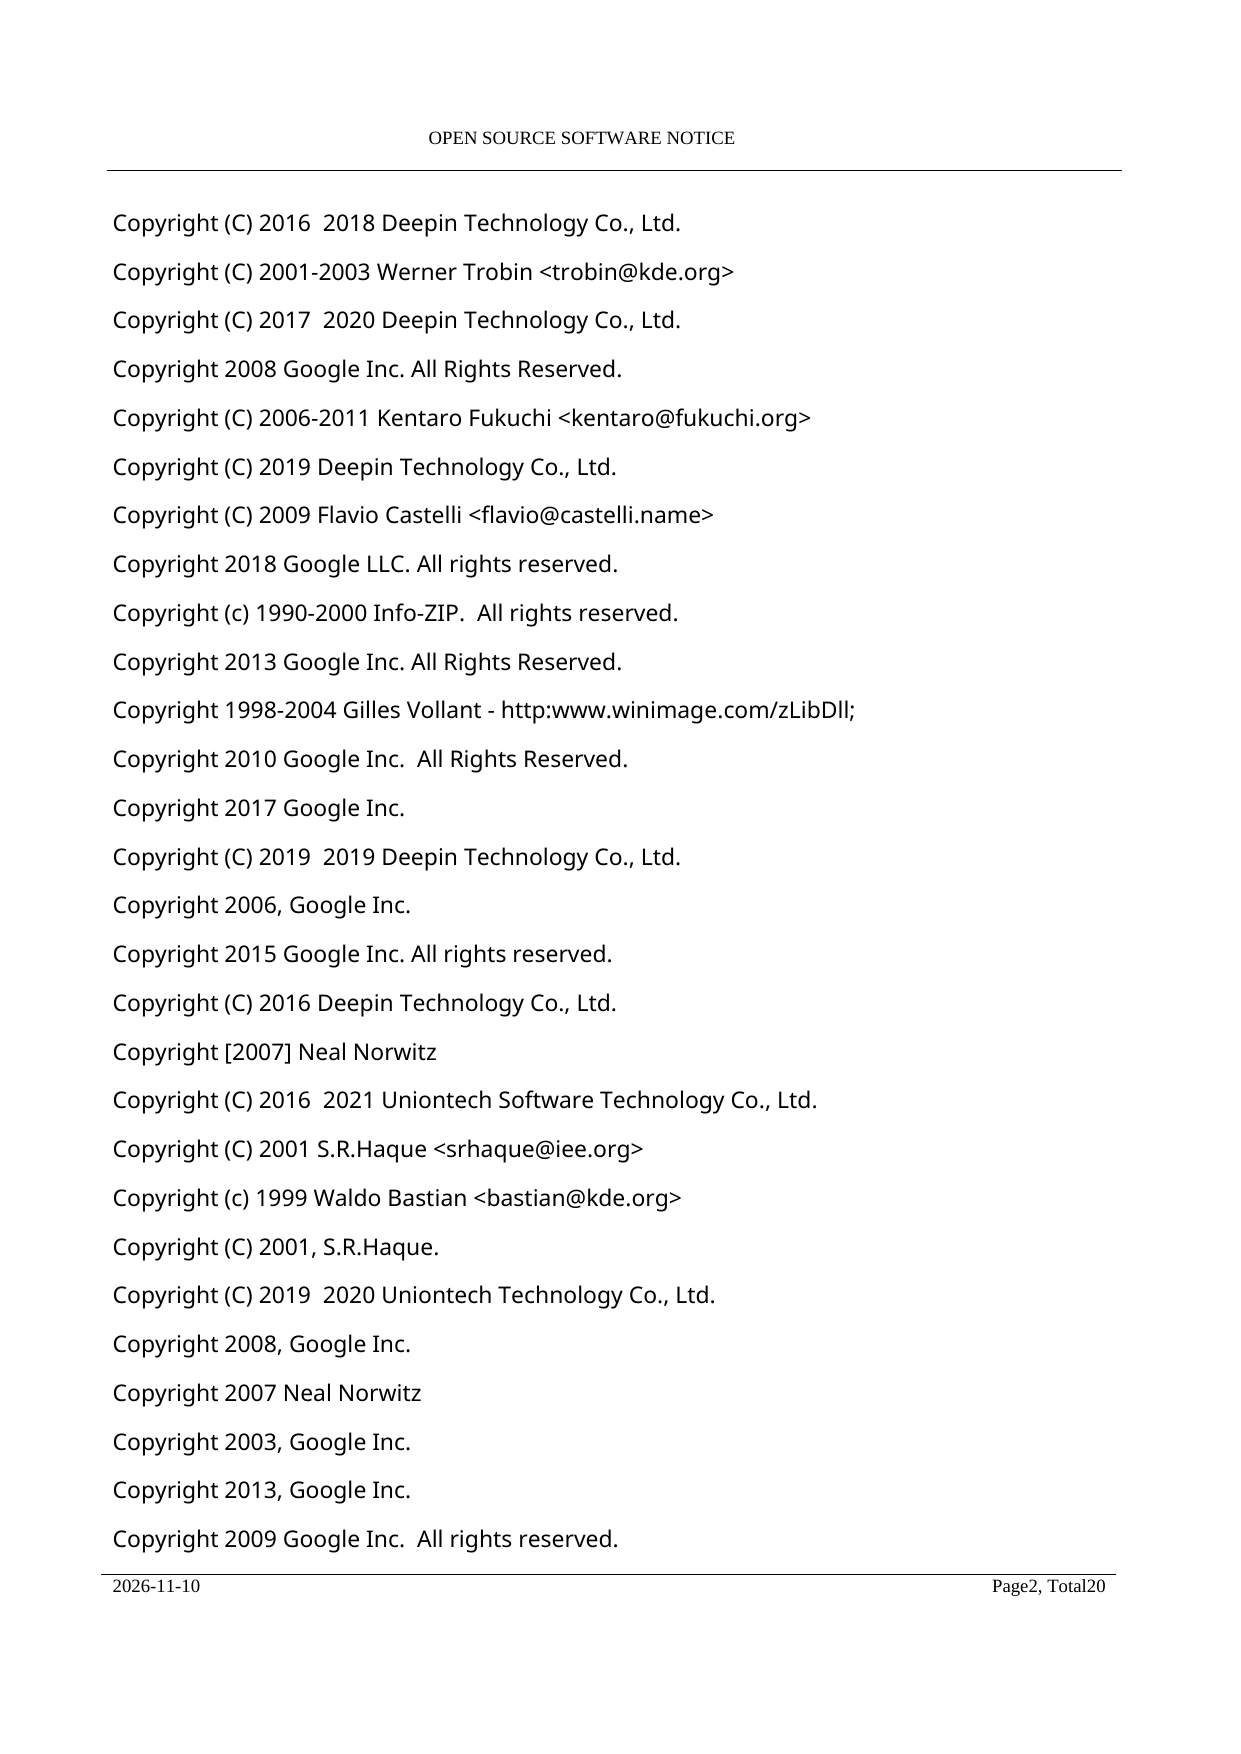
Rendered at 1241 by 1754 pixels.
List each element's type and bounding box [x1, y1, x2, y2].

text [112, 206, 1128, 1555]
